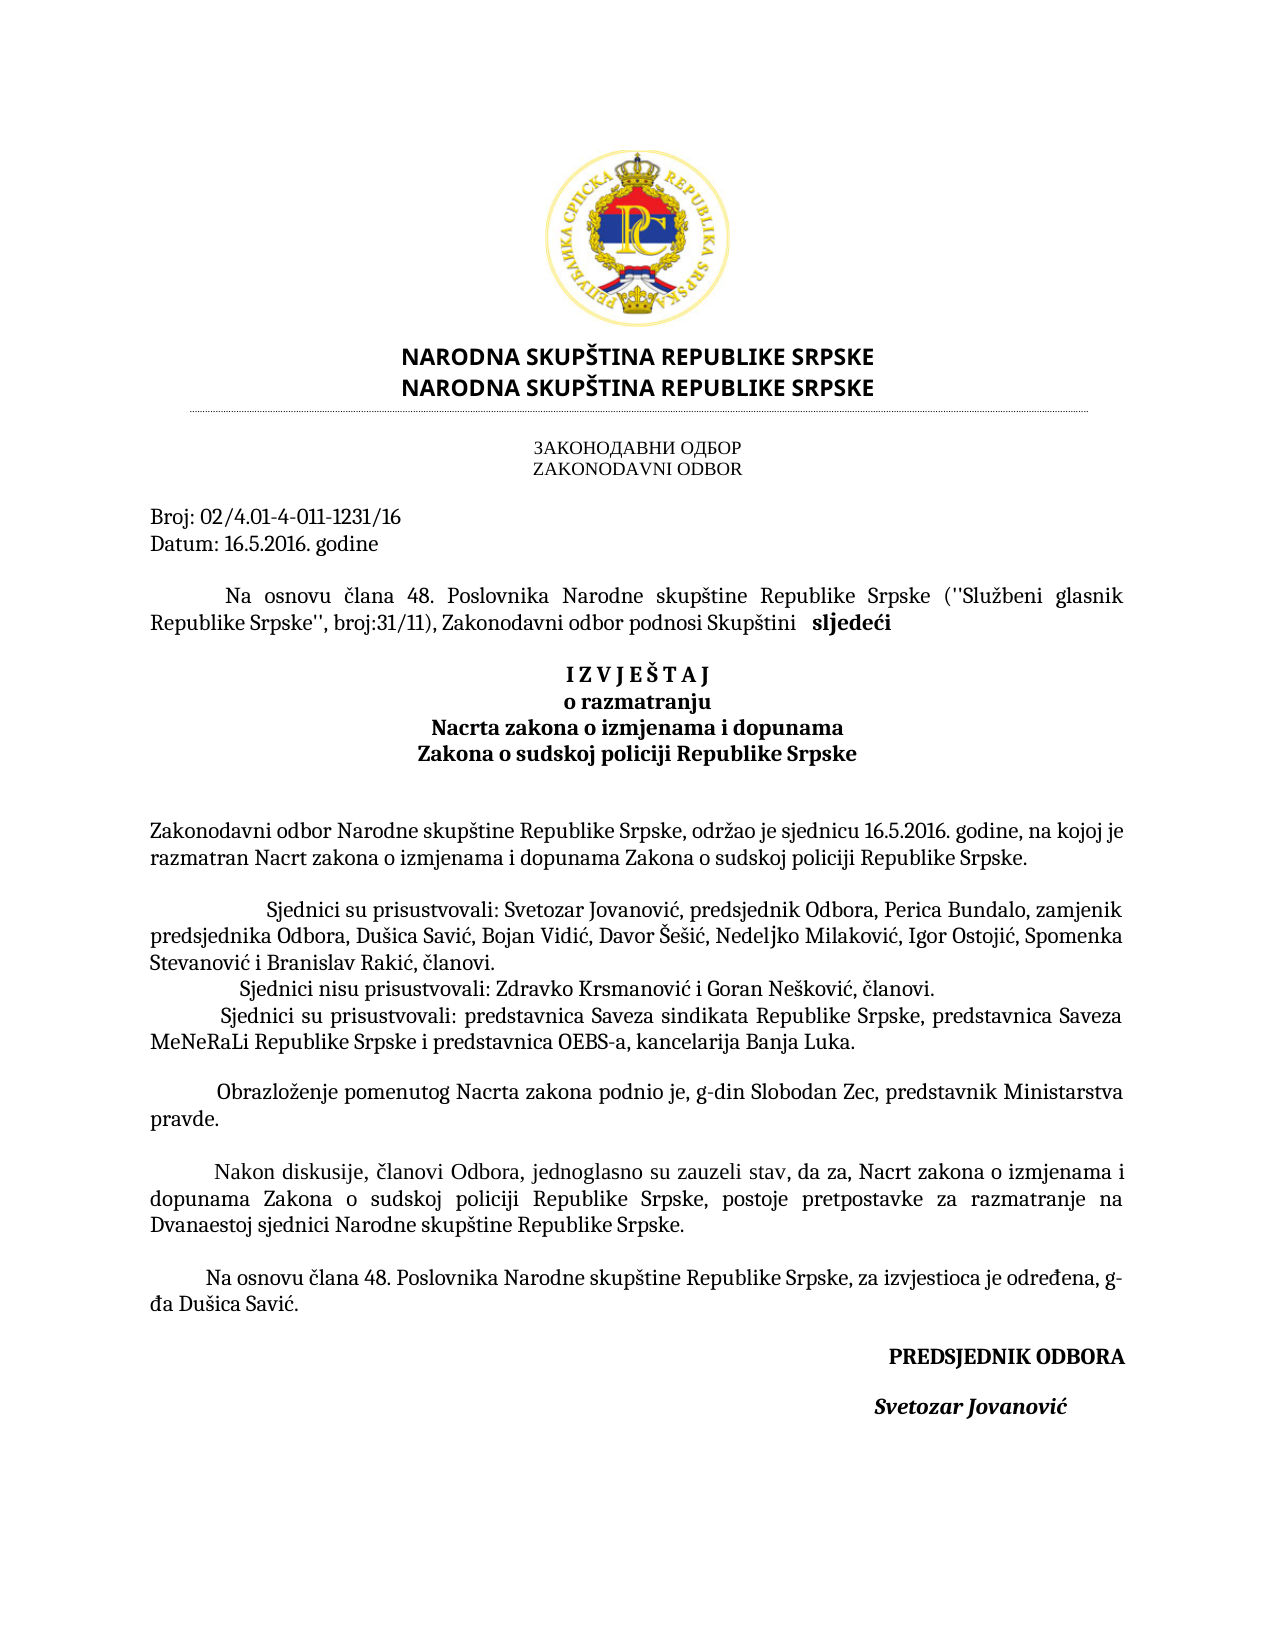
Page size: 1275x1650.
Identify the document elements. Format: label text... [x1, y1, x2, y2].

text Nakon diskusije, članovi Odbora, jednoglasno su zauzeli stav, da za, Nacrt zakona o izmjenama i dopunama Zakona o sudskoj policiji Republike Srpske, postoje pretpostavke za razmatranje na Dvanaestoj sjednici Narodne skupštine Republike Srpske. [150, 1158, 1125, 1238]
text Zakona o sudskoj policiji Republike Srpske [150, 741, 1125, 767]
text NARODNA SKUPŠTINA REPUBLIKE SRPSKE [150, 372, 1125, 403]
text Zakonodavni odbor Narodne skupštine Republike Srpske, održao je sjednicu 16.5.2016. godine, na kojoj je razmatran Nacrt zakona o izmjenama i dopunama Zakona o sudskoj policiji Republike Srpske. [150, 767, 1125, 871]
text o razmatranju [150, 688, 1125, 715]
text Na osnovu člana 48. Poslovnika Narodne skupštine Republike Srpske (''Službeni glasnik Republike Srpske'', broj:31/11), Zakonodavni odbor podnosi Skupštini slјedeći [150, 583, 1125, 636]
text Sjednici su prisustvovali: predstavnica Saveza sindikata Republike Srpske, predstavnica Saveza MeNeRaLi Republike Srpske i predstavnica OEBS-a, kancelarija Banja Luka. [150, 1002, 1125, 1055]
text Datum: 16.5.2016. godine [150, 530, 1125, 557]
text Svetozar Jovanović [150, 1394, 1125, 1420]
text Na osnovu člana 48. Poslovnika Narodne skupštine Republike Srpske, za izvjestioca je određena, g-đa Dušica Savić. [150, 1264, 1125, 1317]
text I Z V J E Š T A J [150, 662, 1125, 688]
text Sjednici su prisustvovali: Svetozar Jovanović, predsjednik Odbora, Perica Bundalo, zamjenik predsjednika Odbora, Dušica Savić, Bojan Vidić, Davor Šešić, Nedelјko Milaković, Igor Ostojić, Spomenka Stevanović i Branislav Rakić, članovi. [150, 897, 1125, 976]
text NARODNA SKUPŠTINA REPUBLIKE SRPSKE [150, 341, 1125, 372]
text Obrazloženje pomenutog Nacrta zakona podnio je, g-din Slobodan Zec, predstavnik Ministarstva pravde. [150, 1079, 1125, 1132]
text ЗАКОНОДАВНИ ОДБОР [150, 437, 1125, 458]
text Broj: 02/4.01-4-011-1231/16 [150, 504, 1125, 530]
text Nacrta zakona o izmjenama i dopunama [150, 715, 1125, 741]
text PREDSJEDNIK ODBORA [150, 1343, 1125, 1370]
text Sjednici nisu prisustvovali: Zdravko Krsmanović i Goran Nešković, članovi. [150, 976, 1125, 1002]
text ZAKONODAVNI ODBOR [150, 458, 1125, 480]
